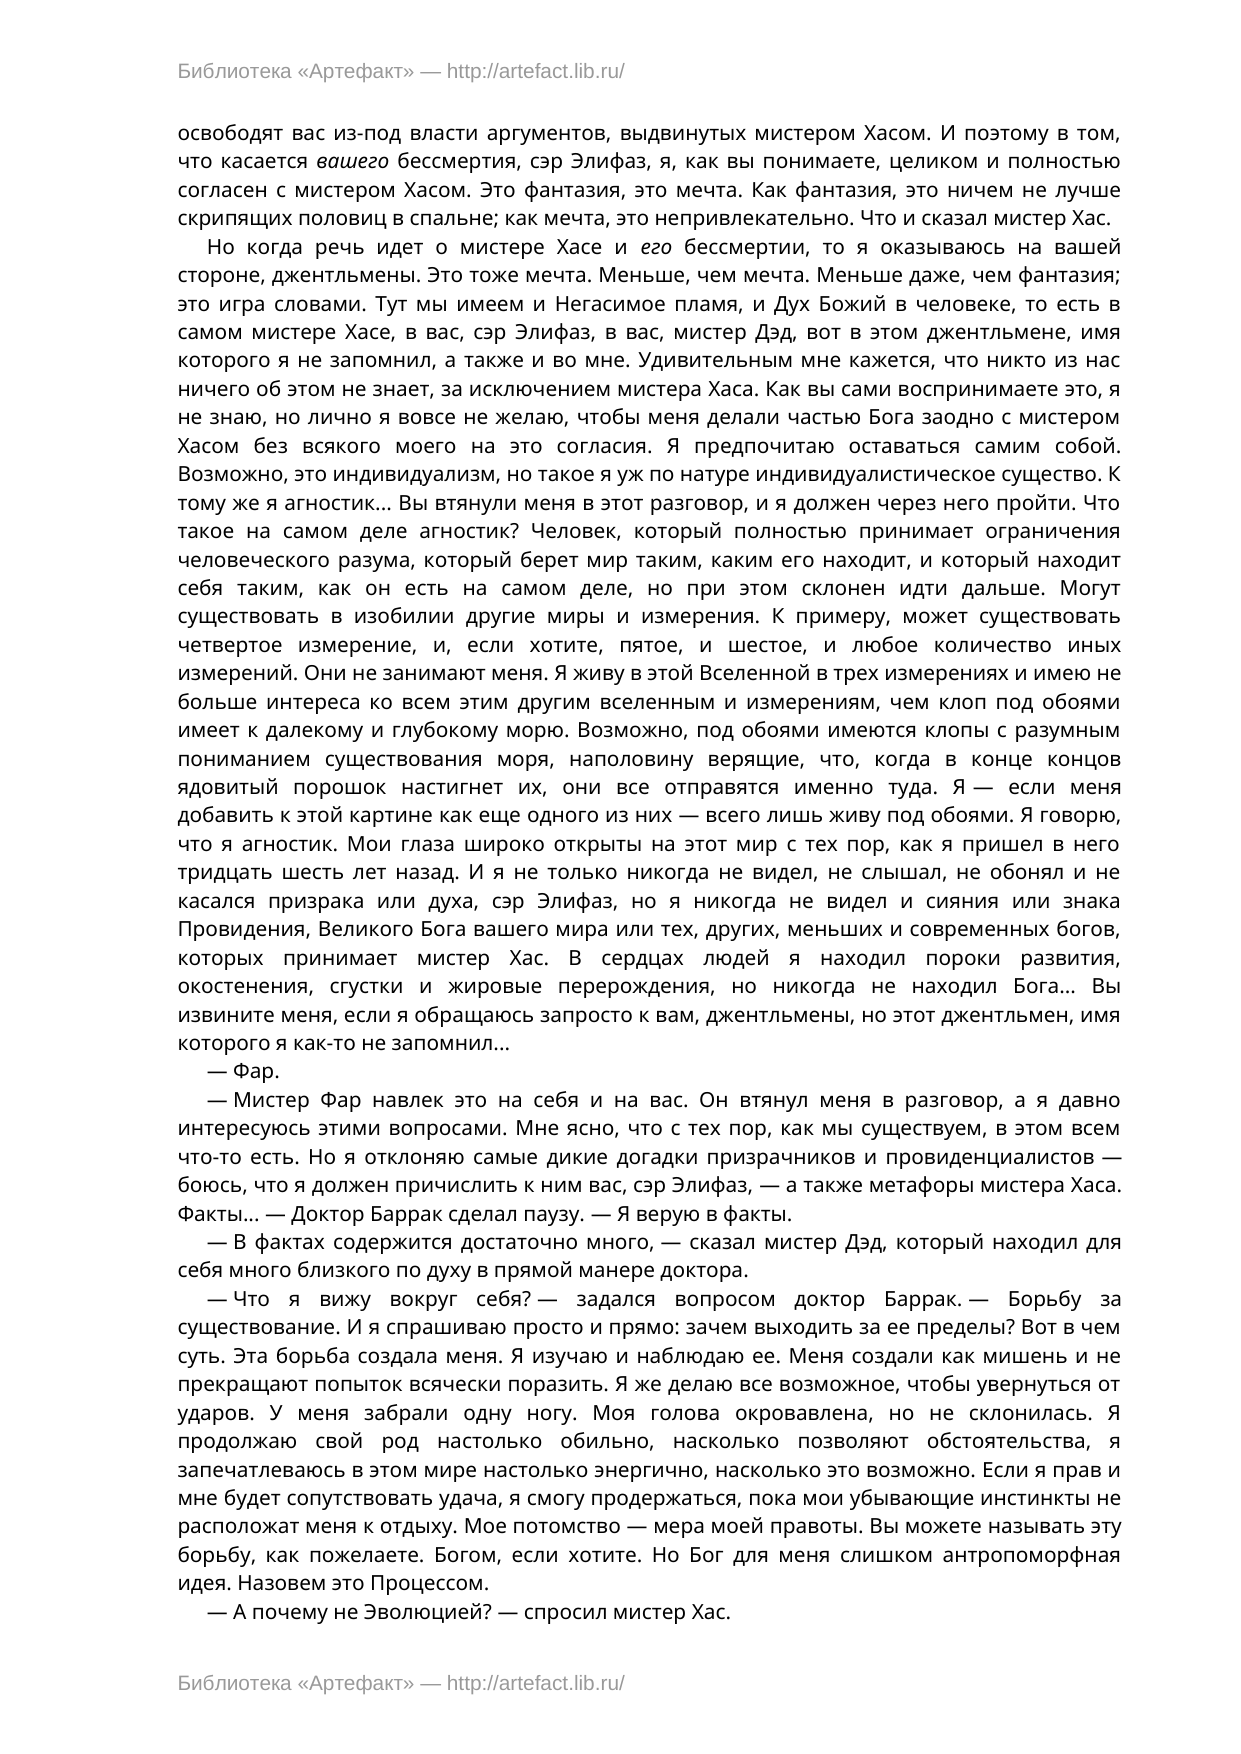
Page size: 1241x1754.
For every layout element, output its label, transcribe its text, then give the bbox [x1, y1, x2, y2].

text — В фактах содержится достаточно много, — сказал мистер Дэд, который находил для себя много близкого по духу в прямой манере доктора. [177, 1227, 1122, 1284]
text Но когда речь идет о мистере Хасе и его бессмертии, то я оказываюсь на вашей стороне, джентльмены. Это тоже мечта. Меньше, чем мечта. Меньше даже, чем фантазия; это игра словами. Тут мы имеем и Негасимое пламя, и Дух Божий в человеке, то есть в самом мистере Хасе, в вас, сэр Элифаз, в вас, мистер Дэд, вот в этом джентльмене, имя которого я не запомнил, а также и во мне. Удивительным мне кажется, что никто из нас ничего об этом не знает, за исключением мистера Хаса. Как вы сами воспринимаете это, я не знаю, но лично я вовсе не желаю, чтобы меня делали частью Бога заодно с мистером Хасом без всякого моего на это согласия. Я предпочитаю оставаться самим собой. Возможно, это индивидуализм, но такое я уж по натуре индивидуалистическое существо. К тому же я агностик... Вы втянули меня в этот разговор, и я должен через него пройти. Что такое на самом деле агностик? Человек, который полностью принимает ограничения человеческого разума, который берет мир таким, каким его находит, и который находит себя таким, как он есть на самом деле, но при этом склонен идти дальше. Могут существовать в изобилии другие миры и измерения. К примеру, может существовать четвертое измерение, и, если хотите, пятое, и шестое, и любое количество иных измерений. Они не занимают меня. Я живу в этой Вселенной в трех измерениях и имею не больше интереса ко всем этим другим вселенным и измерениям, чем клоп под обоями имеет к далекому и глубокому морю. Возможно, под обоями имеются клопы с разумным пониманием существования моря, наполовину верящие, что, когда в конце концов ядовитый порошок настигнет их, они все отправятся именно туда. Я — если меня добавить к этой картине как еще одного из них — всего лишь живу под обоями. Я говорю, что я агностик. Мои глаза широко открыты на этот мир с тех пор, как я пришел в него тридцать шесть лет назад. И я не только никогда не видел, не слышал, не обонял и не касался призрака или духа, сэр Элифаз, но я никогда не видел и сияния или знака Провидения, Великого Бога вашего мира или тех, других, меньших и современных богов, которых принимает мистер Хас. В сердцах людей я находил пороки развития, окостенения, сгустки и жировые перерождения, но никогда не находил Бога... Вы извините меня, если я обращаюсь запросто к вам, джентльмены, но этот джентльмен, имя которого я как-то не запомнил... [177, 232, 1122, 1057]
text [177, 118, 1122, 232]
text — Мистер Фар навлек это на себя и на вас. Он втянул меня в разговор, а я давно интересуюсь этими вопросами. Мне ясно, что с тех пор, как мы существуем, в этом всем что-то есть. Но я отклоняю самые дикие догадки призрачников и провиденциалистов — боюсь, что я должен причислить к ним вас, сэр Элифаз, — а также метафоры мистера Хаса. Факты... — Доктор Баррак сделал паузу. — Я верую в факты. [177, 1085, 1122, 1227]
text — Фар. [177, 1057, 1122, 1085]
text — Что я вижу вокруг себя? — задался вопросом доктор Баррак. — Борьбу за существование. И я спрашиваю просто и прямо: зачем выходить за ее пределы? Вот в чем суть. Эта борьба создала меня. Я изучаю и наблюдаю ее. Меня создали как мишень и не прекращают попыток всячески поразить. Я же делаю все возможное, чтобы увернуться от ударов. У меня забрали одну ногу. Моя голова окровавлена, но не склонилась. Я продолжаю свой род настолько обильно, насколько позволяют обстоятельства, я запечатлеваюсь в этом мире настолько энергично, насколько это возможно. Если я прав и мне будет сопутствовать удача, я смогу продержаться, пока мои убывающие инстинкты не расположат меня к отдыху. Мое потомство — мера моей правоты. Вы можете называть эту борьбу, как пожелаете. Богом, если хотите. Но Бог для меня слишком антропоморфная идея. Назовем это Процессом. [177, 1284, 1122, 1597]
text — А почему не Эволюцией? — спросил мистер Хас. [177, 1597, 1122, 1625]
